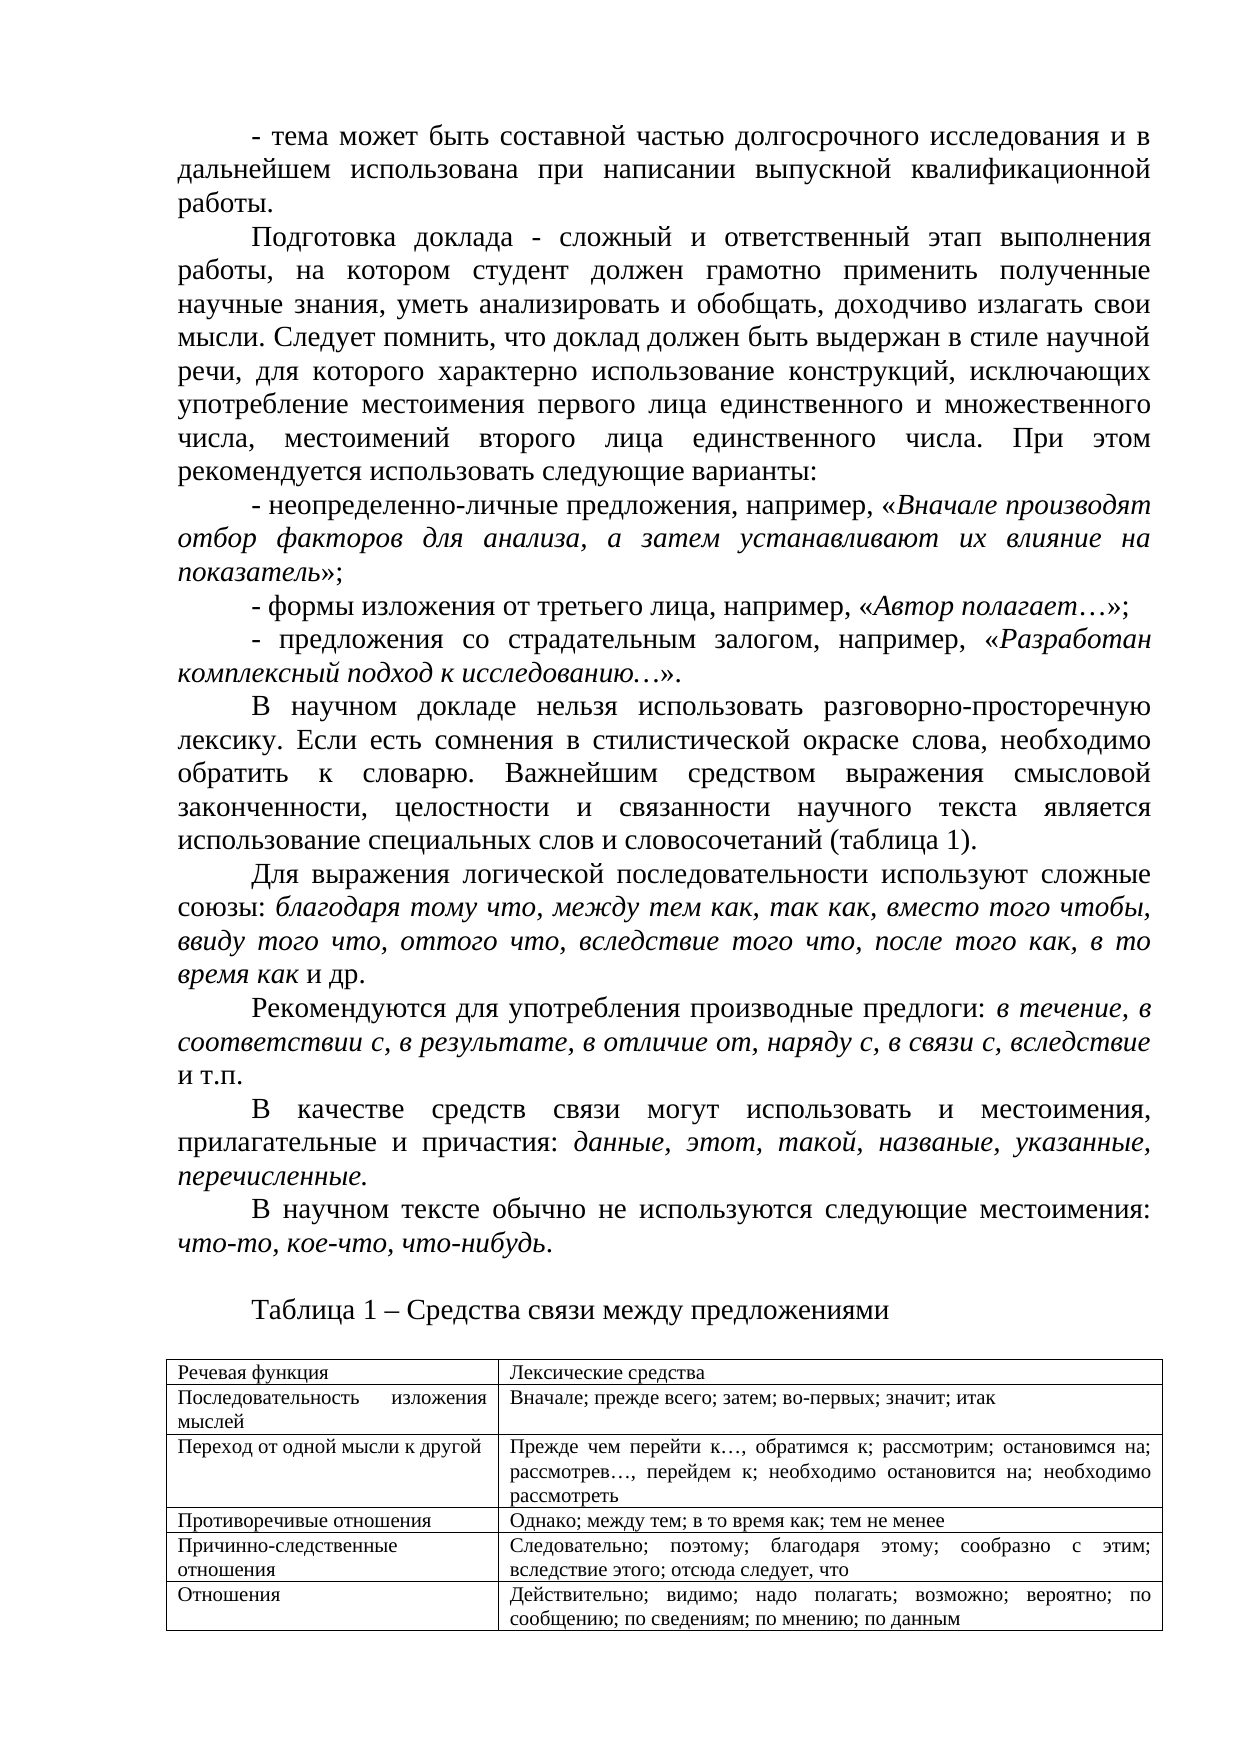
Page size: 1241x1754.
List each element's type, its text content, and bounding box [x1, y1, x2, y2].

table_header Речевая функция [167, 1360, 498, 1384]
text Подготовка доклада - сложный и ответственный этап выполнения работы, на котором студент должен грамотно применить полученные научные знания, уметь анализировать и обобщать, доходчиво излагать свои мысли. Следует помнить, что доклад должен быть выдержан в стиле научной речи, для которого характерно использование конструкций, исключающих употребление местоимения первого лица единственного и множественного числа, местоимений второго лица единственного числа. При этом рекомендуется использовать следующие варианты: [177, 219, 1152, 487]
table_cell Однако; между тем; в то время как; тем не менее [499, 1508, 1162, 1532]
text - предложения со страдательным залогом, например, «Разработан комплексный подход к исследованию…». [177, 621, 1152, 688]
table_cell Действительно; видимо; надо полагать; возможно; вероятно; по сообщению; по сведениям; по мнению; по данным [499, 1582, 1162, 1630]
text В научном тексте обычно не используются следующие местоимения: что-то, кое-что, что-нибудь. [177, 1191, 1152, 1258]
text Рекомендуются для употребления производные предлоги: в течение, в соответствии с, в результате, в отличие от, наряду с, в связи с, вследствие и т.п. [177, 990, 1152, 1091]
table_cell Отношения [167, 1582, 498, 1630]
text - формы изложения от третьего лица, например, «Автор полагает…»; [177, 588, 1152, 621]
table_cell Противоречивые отношения [167, 1508, 498, 1532]
table_cell Причинно-следственные отношения [167, 1533, 498, 1581]
text В научном докладе нельзя использовать разговорно-просторечную лексику. Если есть сомнения в стилистической окраске слова, необходимо обратить к словарю. Важнейшим средством выражения смысловой законченности, целостности и связанности научного текста является использование специальных слов и словосочетаний (таблица 1). [177, 688, 1152, 856]
table_cell Вначале; прежде всего; затем; во-первых; значит; итак [499, 1385, 1162, 1433]
table_cell Следовательно; поэтому; благодаря этому; сообразно с этим; вследствие этого; отсюда следует, что [499, 1533, 1162, 1581]
table_cell Последовательность изложения мыслей [167, 1385, 498, 1433]
text - неопределенно-личные предложения, например, «Вначале производят отбор факторов для анализа, а затем устанавливают их влияние на показатель»; [177, 487, 1152, 588]
text Для выражения логической последовательности используют сложные союзы: благодаря тому что, между тем как, так как, вместо того чтобы, ввиду того что, оттого что, вследствие того что, после того как, в то время как и др. [177, 856, 1152, 990]
text В качестве средств связи могут использовать и местоимения, прилагательные и причастия: данные, этот, такой, названые, указанные, перечисленные. [177, 1091, 1152, 1191]
table_cell Прежде чем перейти к…, обратимся к; рассмотрим; остановимся на; рассмотрев…, перейдем к; необходимо остановится на; необходимо рассмотреть [499, 1435, 1162, 1507]
text Таблица 1 – Средства связи между предложениями [177, 1292, 1152, 1326]
table_cell Переход от одной мысли к другой [167, 1435, 498, 1507]
text - тема может быть составной частью долгосрочного исследования и в дальнейшем использована при написании выпускной квалификационной работы. [177, 118, 1152, 219]
table_header Лексические средства [499, 1360, 1162, 1384]
